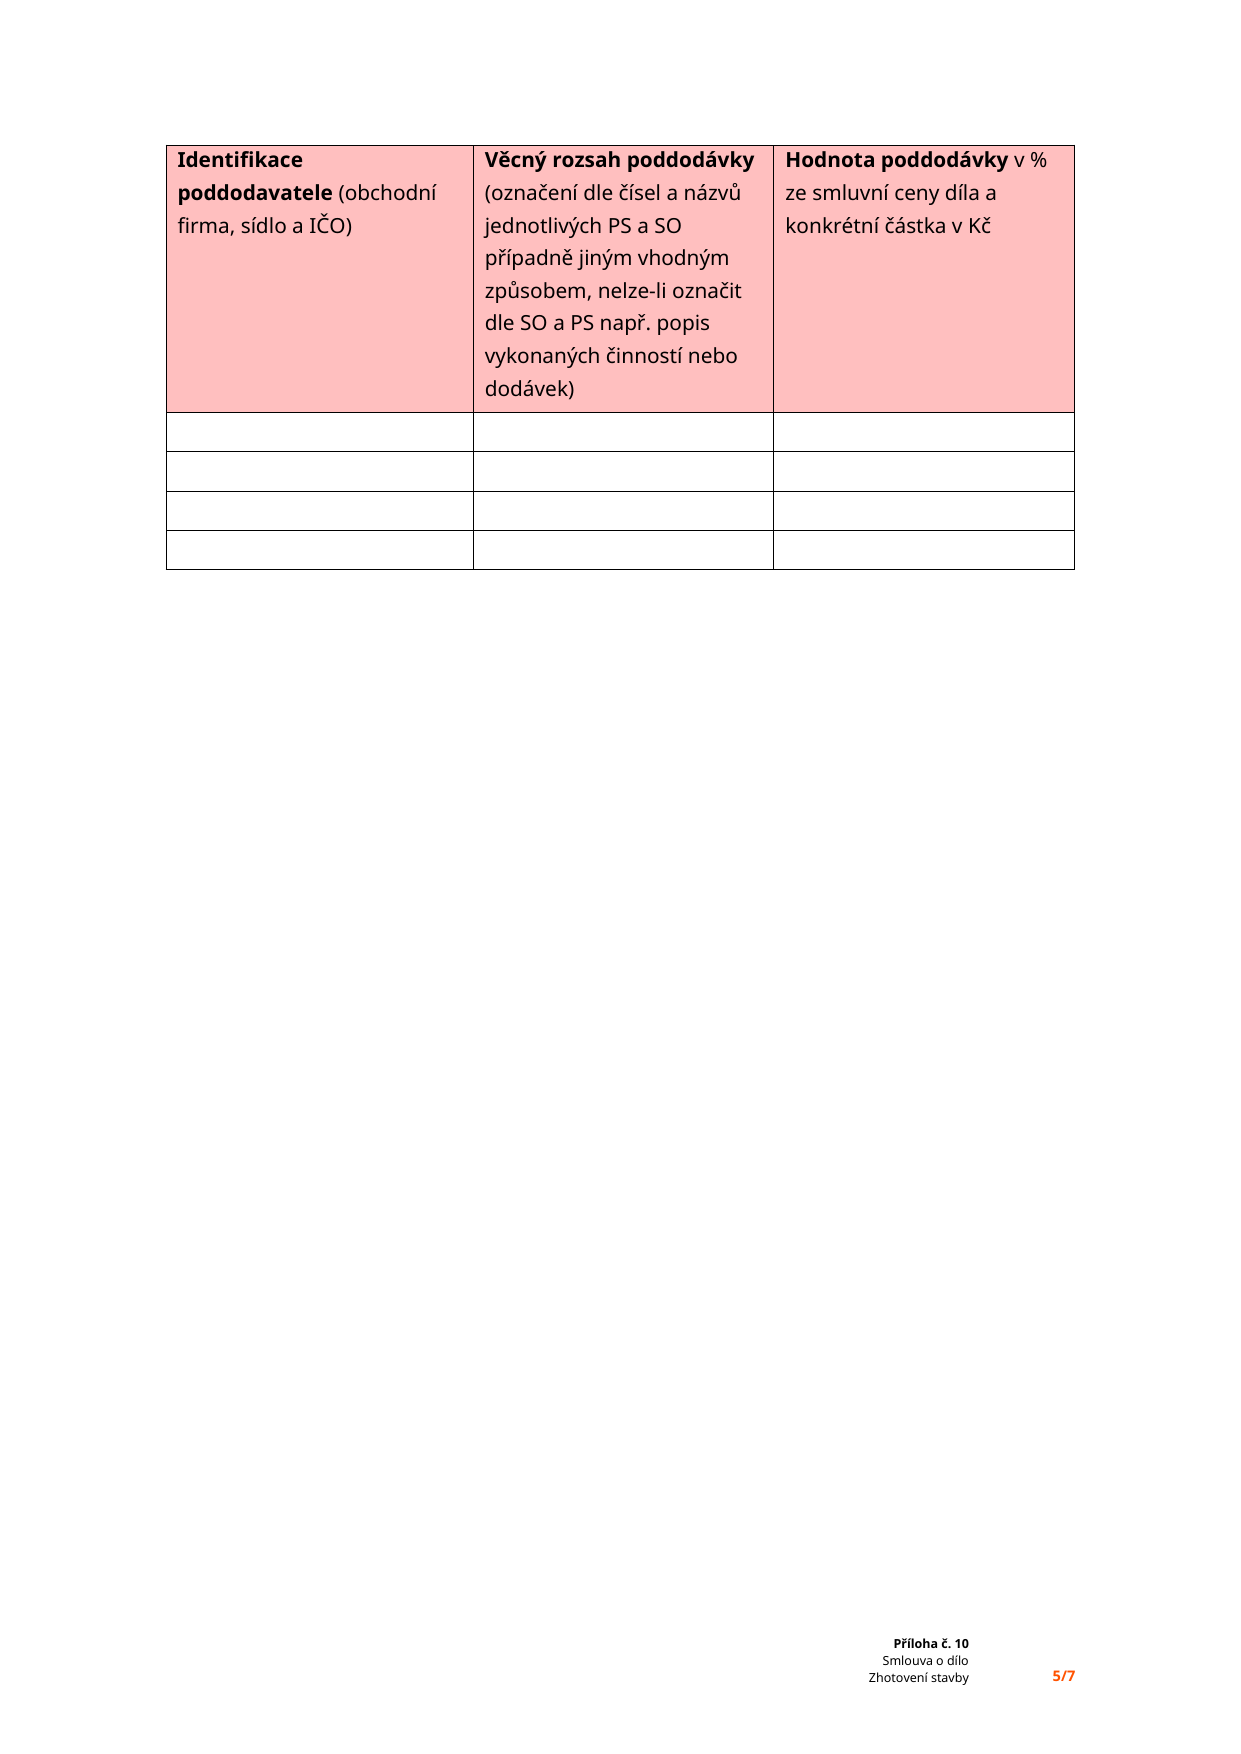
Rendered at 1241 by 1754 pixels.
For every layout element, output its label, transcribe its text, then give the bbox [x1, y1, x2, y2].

table_cell [167, 413, 473, 451]
table_header Věcný rozsah poddodávky (označení dle čísel a názvů jednotlivých PS a SO případně jiným vhodným způsobem, nelze-li označit dle SO a PS např. popis vykonaných činností nebo dodávek) [474, 146, 773, 412]
table_cell [167, 492, 473, 530]
table_cell [774, 531, 1074, 569]
table_cell [774, 413, 1074, 451]
table_cell [474, 531, 773, 569]
table_cell [167, 452, 473, 491]
table_cell [167, 531, 473, 569]
table_header Hodnota poddodávky v % ze smluvní ceny díla a konkrétní částka v Kč [774, 146, 1074, 412]
table_cell [774, 492, 1074, 530]
table_cell [774, 452, 1074, 491]
table_cell [474, 492, 773, 530]
table_header Identifikace poddodavatele (obchodní firma, sídlo a IČO) [167, 146, 473, 412]
table_cell [474, 413, 773, 451]
table_cell [474, 452, 773, 491]
